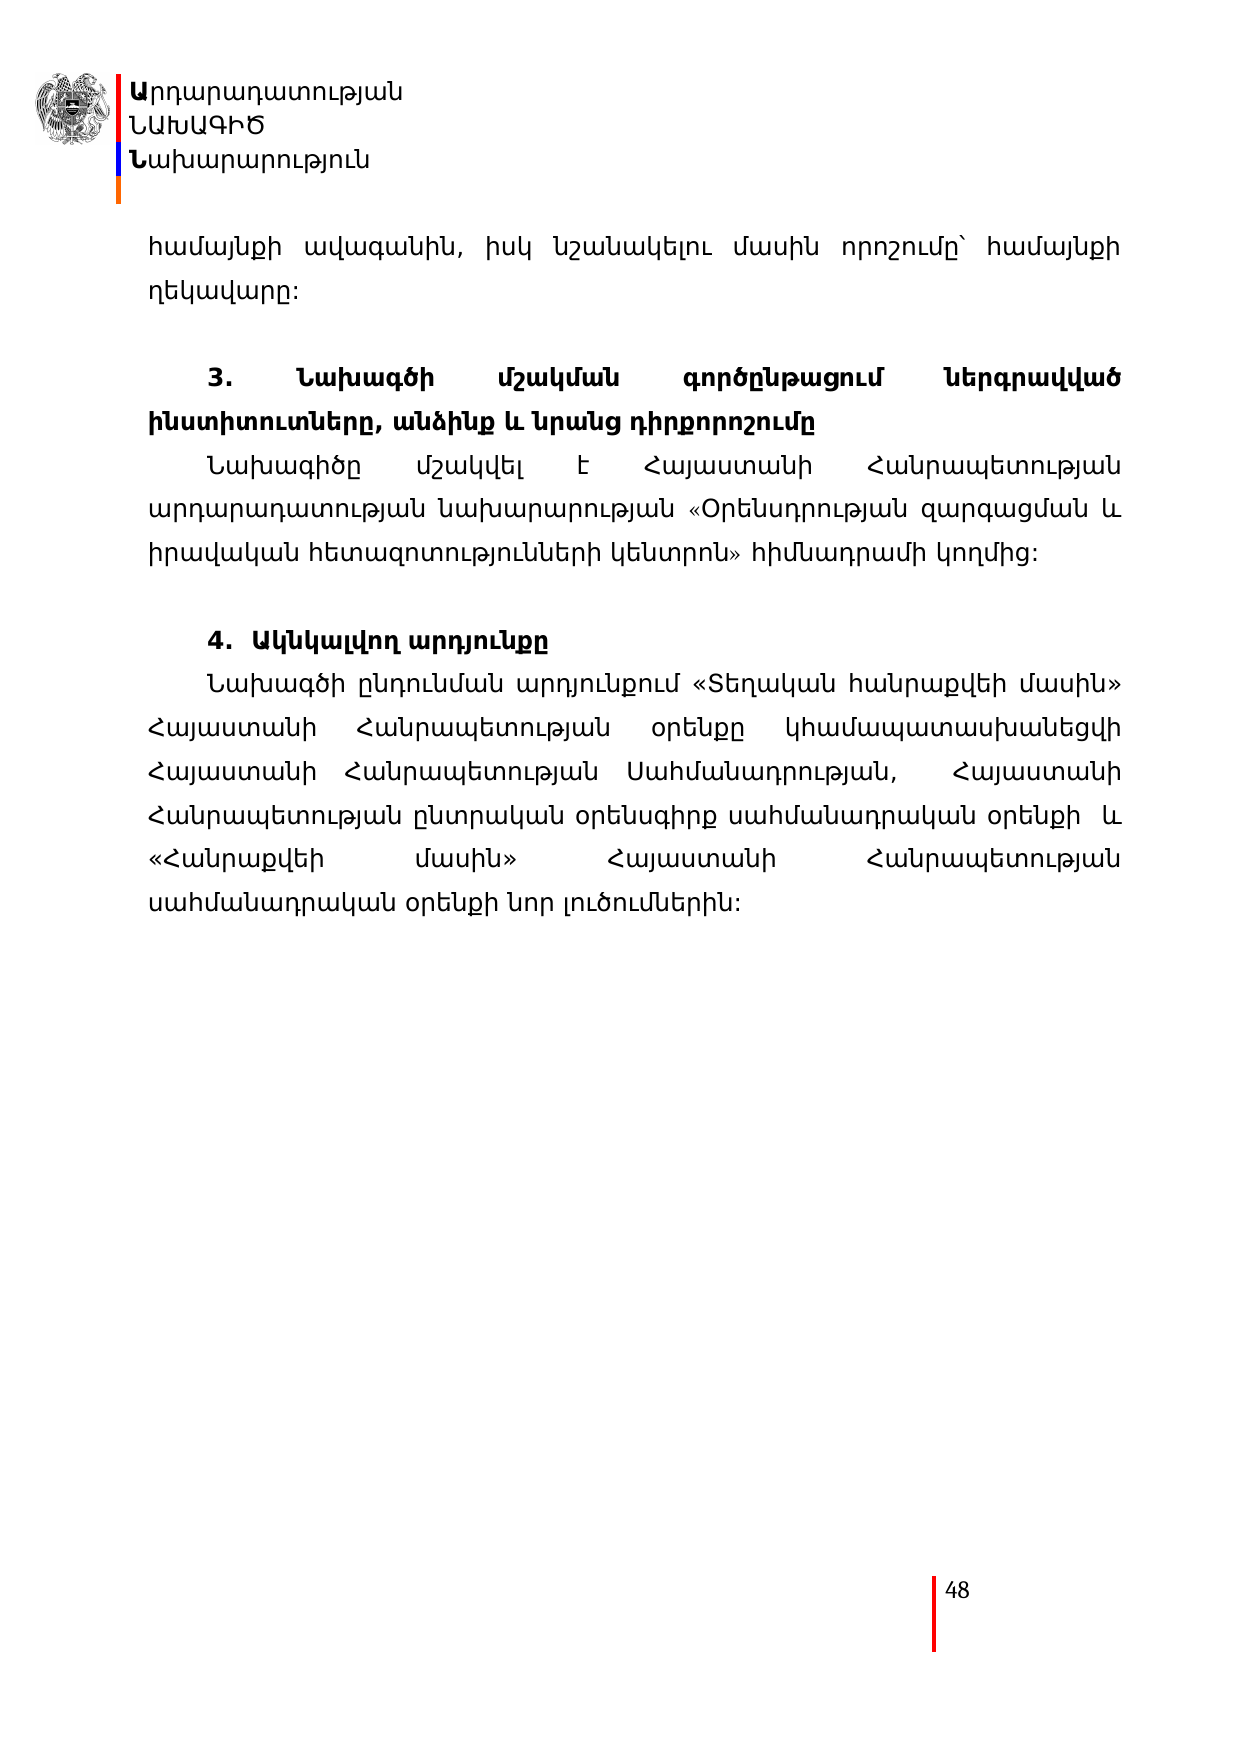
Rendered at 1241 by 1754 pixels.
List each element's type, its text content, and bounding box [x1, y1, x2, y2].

picture [35, 72, 110, 145]
list Ակնկալվող արդյունքը [148, 626, 1122, 655]
text Նախագիծը մշակվել է Հայաստանի Հանրապետության արդարադատության նախարարության Օրենսդրության զարգացման և իրավական հետազոտությունների կենտրոն հիմնադրամի կողմից: [148, 451, 1122, 567]
text Նախագծի ընդունման արդյունքում «Տեղական հանրաքվեի մասին» Հայաստանի Հանրապետության օրենքը կհամապատասխանեցվի Հայաստանի Հանրապետության Սահմանադրության, Հայաստանի Հանրապետության ընտրական օրենսգիրք սահմանադրական օրենքի և «Հանրաքվեի մասին» Հայաստանի Հանրապետության սահմանադրական օրենքի նոր լուծումներին: [148, 669, 1122, 917]
text 3. Նախագծի մշակման գործընթացում ներգրավված ինստիտուտները, անձինք և նրանց դիրքորոշումը [148, 363, 1122, 436]
